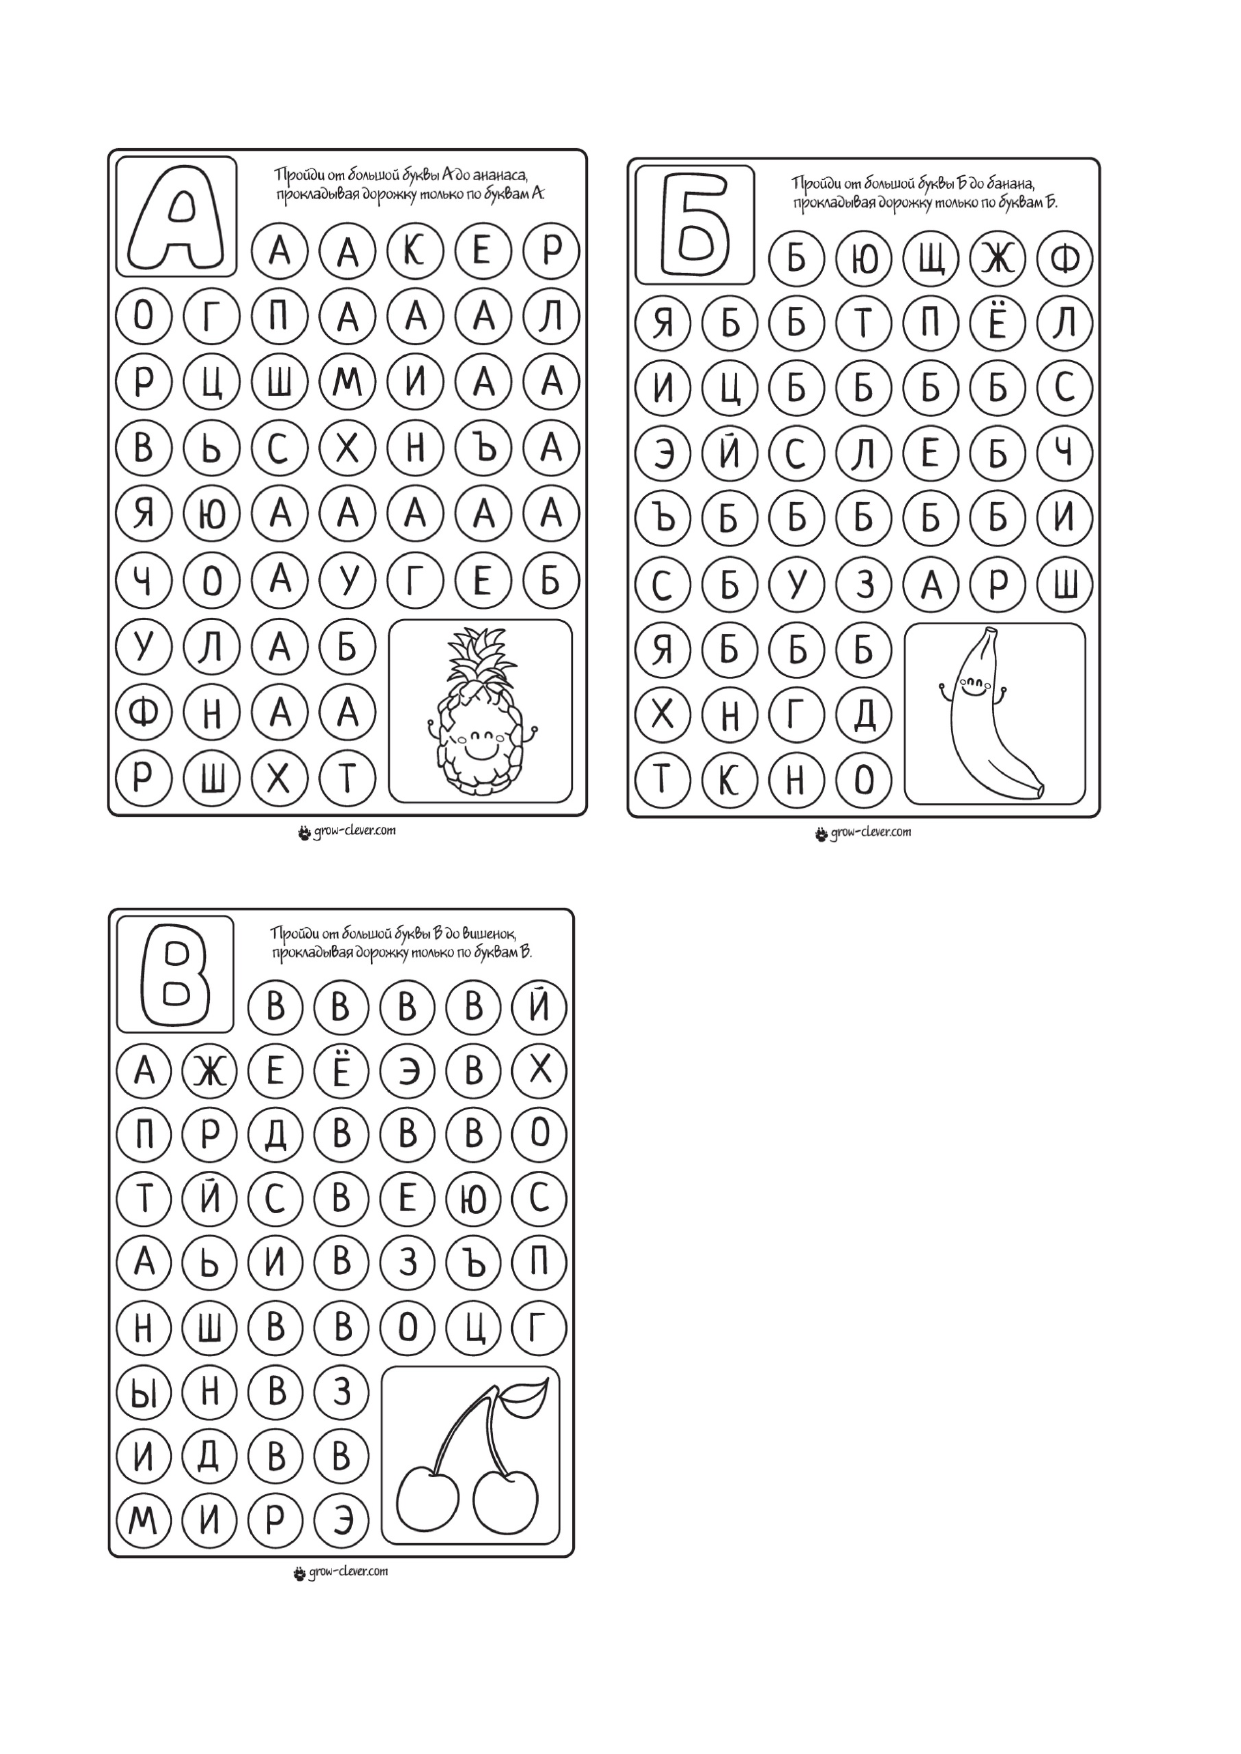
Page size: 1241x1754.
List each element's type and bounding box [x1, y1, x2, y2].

picture [88, 885, 593, 1599]
picture [88, 126, 1120, 860]
